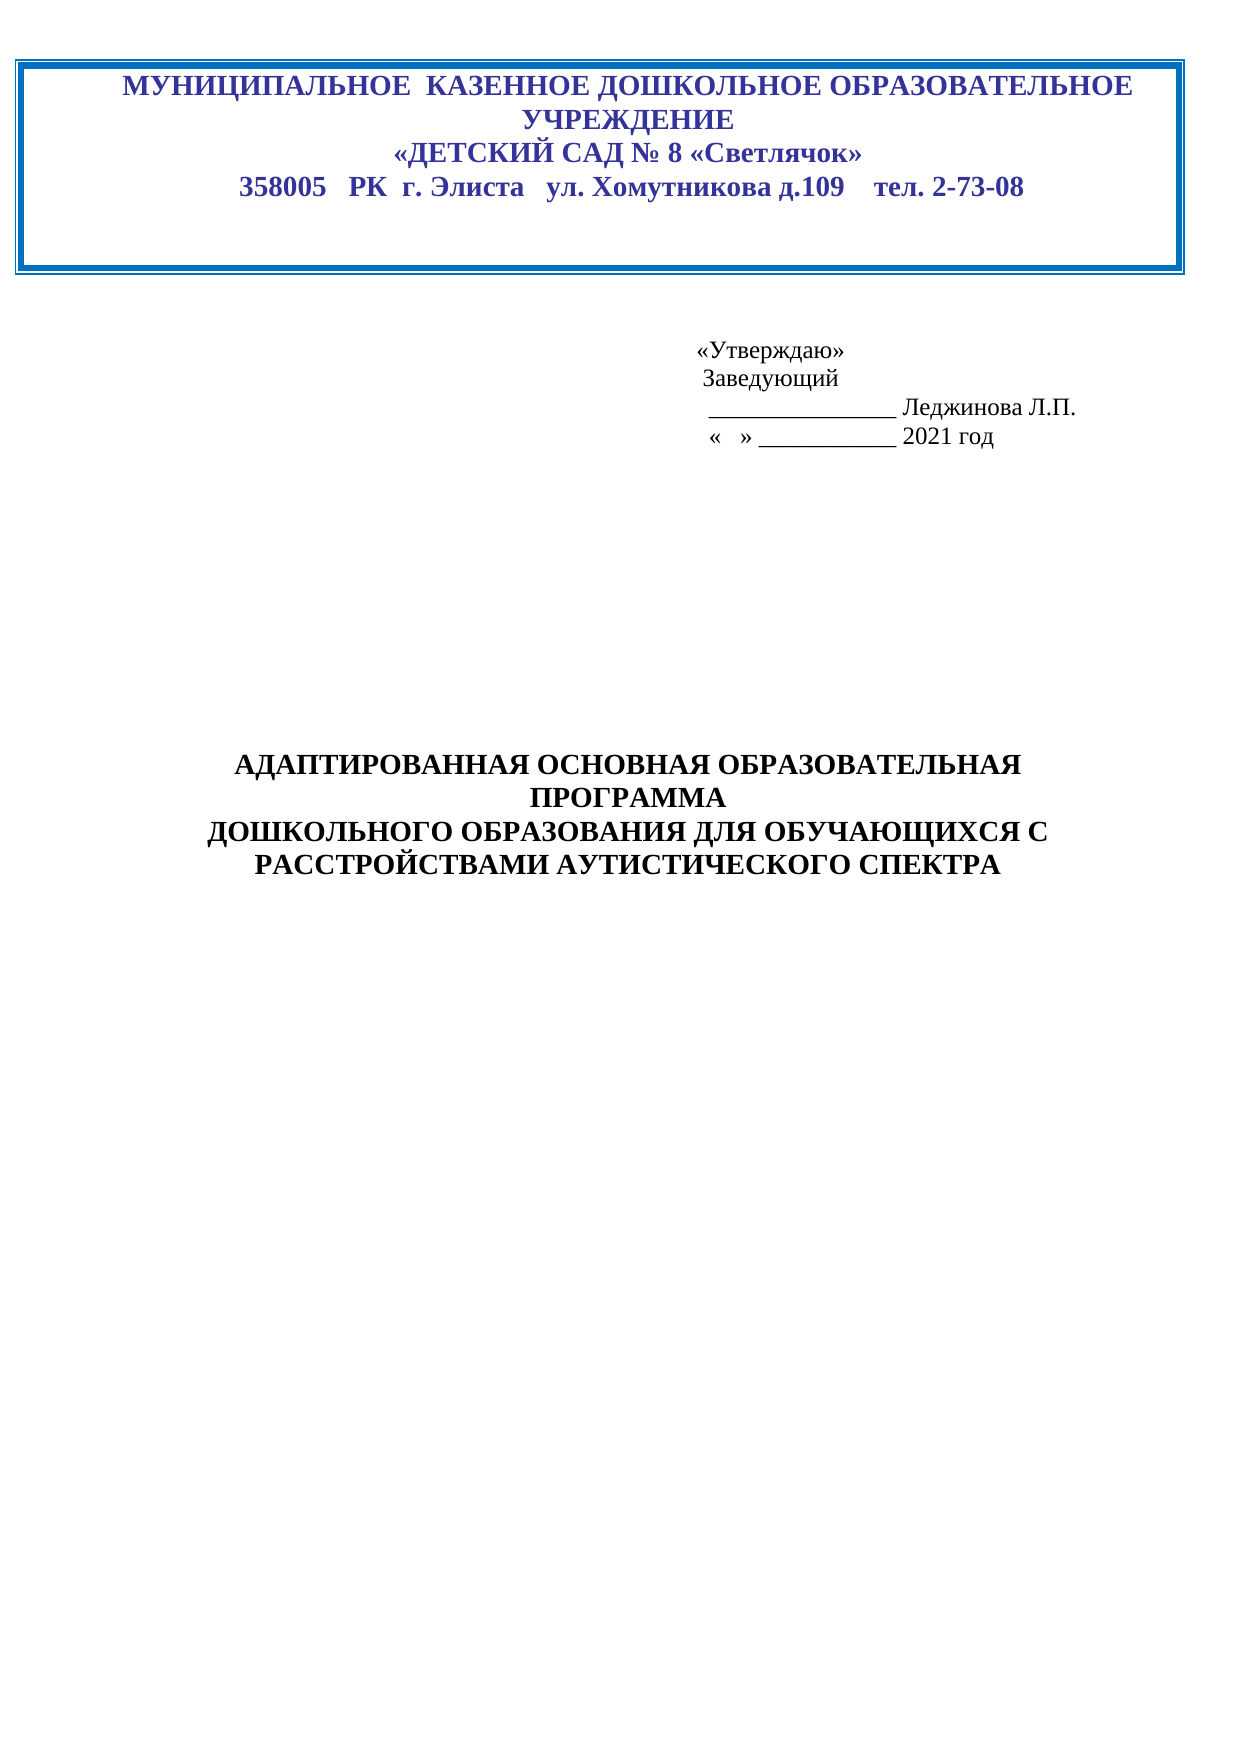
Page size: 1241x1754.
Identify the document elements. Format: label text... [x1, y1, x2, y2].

text « » ___________ 2021 год [89, 421, 1167, 450]
text «ДЕТСКИЙ САД № 8 «Светлячок» [89, 136, 1167, 160]
text ДОШКОЛЬНОГО ОБРАЗОВАНИЯ ДЛЯ ОБУЧАЮЩИХСЯ С [89, 814, 1167, 847]
text «Утверждаю» [89, 335, 1167, 363]
text АДАПТИРОВАННАЯ ОСНОВНАЯ ОБРАЗОВАТЕЛЬНАЯ [89, 747, 1167, 780]
text МУНИЦИПАЛЬНОЕ КАЗЕННОЕ ДОШКОЛЬНОЕ ОБРАЗОВАТЕЛЬНОЕ УЧРЕЖДЕНИЕ [24, 69, 1176, 136]
text 358005 РК г. Элиста ул. Хомутникова д.109 тел. 2-73-08 [24, 160, 1176, 265]
text ПРОГРАММА [89, 780, 1167, 814]
text _______________ Леджинова Л.П. [89, 392, 1167, 421]
text РАССТРОЙСТВАМИ АУТИСТИЧЕСКОГО СПЕКТРА [89, 847, 1167, 881]
text Заведующий [89, 363, 1167, 392]
